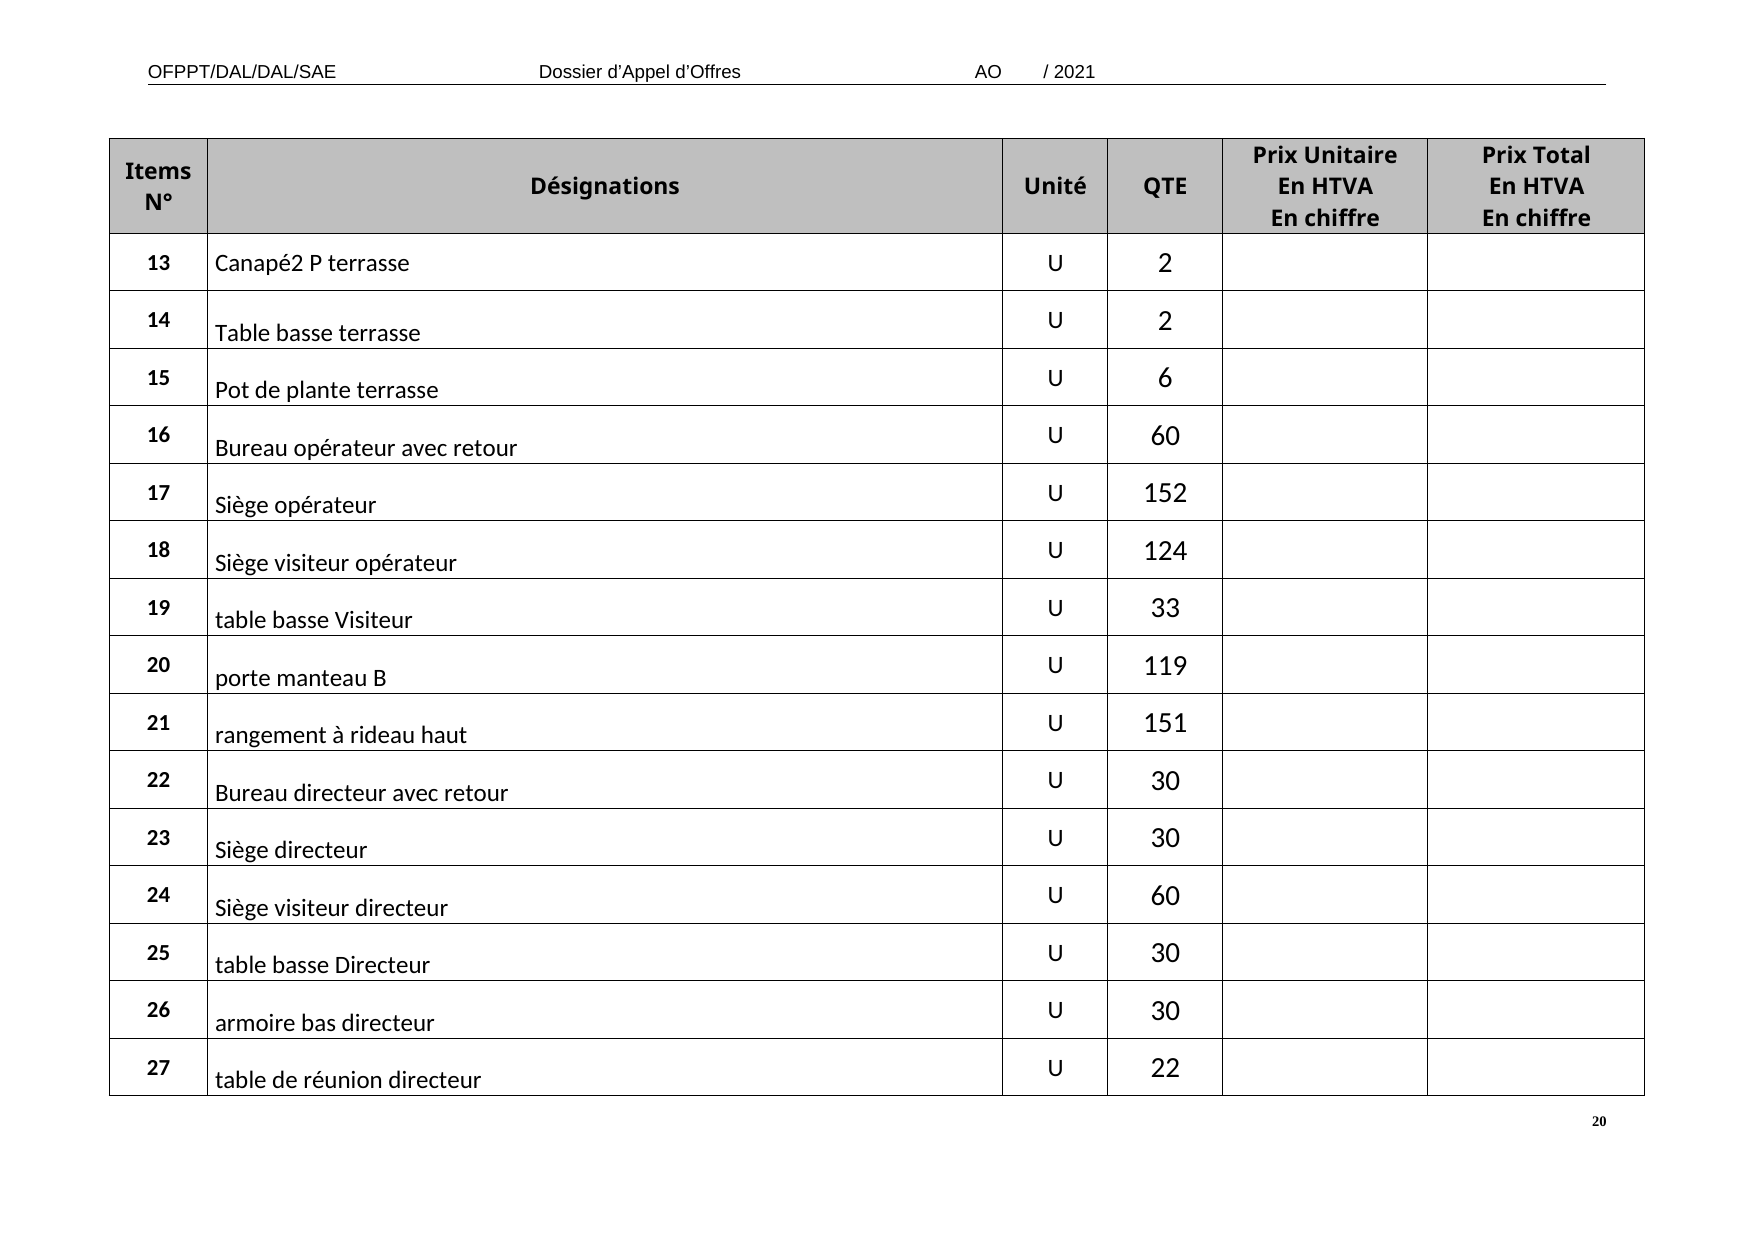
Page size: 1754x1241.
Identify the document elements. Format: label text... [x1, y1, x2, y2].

table_cell [1223, 751, 1427, 808]
table_cell 13 [110, 234, 207, 290]
table_cell [1428, 809, 1644, 865]
table_cell [1428, 636, 1644, 693]
table_cell 25 [110, 924, 207, 980]
table_cell [1428, 924, 1644, 980]
table_cell U [1003, 694, 1107, 750]
table_header Unité [1003, 139, 1107, 233]
table_header Prix Unitaire En HTVA En chiffre [1223, 139, 1427, 233]
table_cell 22 [1108, 1039, 1222, 1095]
table_cell [1223, 349, 1427, 405]
table_cell [1428, 981, 1644, 1038]
table_cell 152 [1108, 464, 1222, 520]
table_cell Siège visiteur directeur [208, 866, 1002, 923]
table_cell table basse Visiteur [208, 579, 1002, 635]
table_cell [1428, 579, 1644, 635]
table_cell U [1003, 234, 1107, 290]
table_cell [1428, 866, 1644, 923]
table_header Prix Total En HTVA En chiffre [1428, 139, 1644, 233]
table_cell Siège visiteur opérateur [208, 521, 1002, 578]
table_cell Bureau directeur avec retour [208, 751, 1002, 808]
table_cell U [1003, 981, 1107, 1038]
table_cell [1223, 464, 1427, 520]
table_header Items N° [110, 139, 207, 233]
table_cell Bureau opérateur avec retour [208, 406, 1002, 463]
table_cell [1223, 866, 1427, 923]
table_cell 15 [110, 349, 207, 405]
table_cell Table basse terrasse [208, 291, 1002, 348]
table_cell 2 [1108, 291, 1222, 348]
table_cell U [1003, 1039, 1107, 1095]
table_cell 30 [1108, 981, 1222, 1038]
table_cell [1223, 234, 1427, 290]
table_cell 18 [110, 521, 207, 578]
table_cell U [1003, 924, 1107, 980]
table_cell 30 [1108, 924, 1222, 980]
table_cell [1428, 349, 1644, 405]
table_cell 23 [110, 809, 207, 865]
table_cell [1428, 751, 1644, 808]
table_cell [1223, 924, 1427, 980]
table_cell table de réunion directeur [208, 1039, 1002, 1095]
table_cell U [1003, 579, 1107, 635]
table_cell Siège directeur [208, 809, 1002, 865]
table_cell 33 [1108, 579, 1222, 635]
table_cell U [1003, 751, 1107, 808]
table_cell Canapé2 P terrasse [208, 234, 1002, 290]
table_cell 14 [110, 291, 207, 348]
table_cell Pot de plante terrasse [208, 349, 1002, 405]
table_cell 60 [1108, 406, 1222, 463]
table_cell 17 [110, 464, 207, 520]
table_cell [1223, 291, 1427, 348]
table_cell 6 [1108, 349, 1222, 405]
table_cell U [1003, 809, 1107, 865]
table_cell U [1003, 636, 1107, 693]
table_cell [1223, 1039, 1427, 1095]
table_cell 19 [110, 579, 207, 635]
table_cell 27 [110, 1039, 207, 1095]
table_cell 20 [110, 636, 207, 693]
table_cell 2 [1108, 234, 1222, 290]
table_cell U [1003, 464, 1107, 520]
table_cell [1428, 1039, 1644, 1095]
table_cell 22 [110, 751, 207, 808]
table_cell armoire bas directeur [208, 981, 1002, 1038]
table_cell 60 [1108, 866, 1222, 923]
table_cell rangement à rideau haut [208, 694, 1002, 750]
table_cell U [1003, 349, 1107, 405]
table_cell [1428, 406, 1644, 463]
table_cell [1223, 694, 1427, 750]
table_cell [1223, 981, 1427, 1038]
table_header Désignations [208, 139, 1002, 233]
table_cell [1223, 579, 1427, 635]
table_cell 151 [1108, 694, 1222, 750]
table_cell 30 [1108, 751, 1222, 808]
table_cell U [1003, 866, 1107, 923]
table_cell [1428, 521, 1644, 578]
table_cell Siège opérateur [208, 464, 1002, 520]
table_cell 30 [1108, 809, 1222, 865]
table_cell U [1003, 406, 1107, 463]
table_cell [1223, 636, 1427, 693]
table_cell [1223, 406, 1427, 463]
table_cell 119 [1108, 636, 1222, 693]
table_cell [1428, 694, 1644, 750]
table_cell 21 [110, 694, 207, 750]
table_cell porte manteau B [208, 636, 1002, 693]
table_cell [1223, 809, 1427, 865]
table_cell [1223, 521, 1427, 578]
table_cell U [1003, 521, 1107, 578]
table_cell U [1003, 291, 1107, 348]
table_cell [1428, 234, 1644, 290]
table_cell 24 [110, 866, 207, 923]
table_cell table basse Directeur [208, 924, 1002, 980]
table_cell 16 [110, 406, 207, 463]
table_cell 124 [1108, 521, 1222, 578]
table_cell 26 [110, 981, 207, 1038]
table_cell [1428, 464, 1644, 520]
table_cell [1428, 291, 1644, 348]
table_header QTE [1108, 139, 1222, 233]
